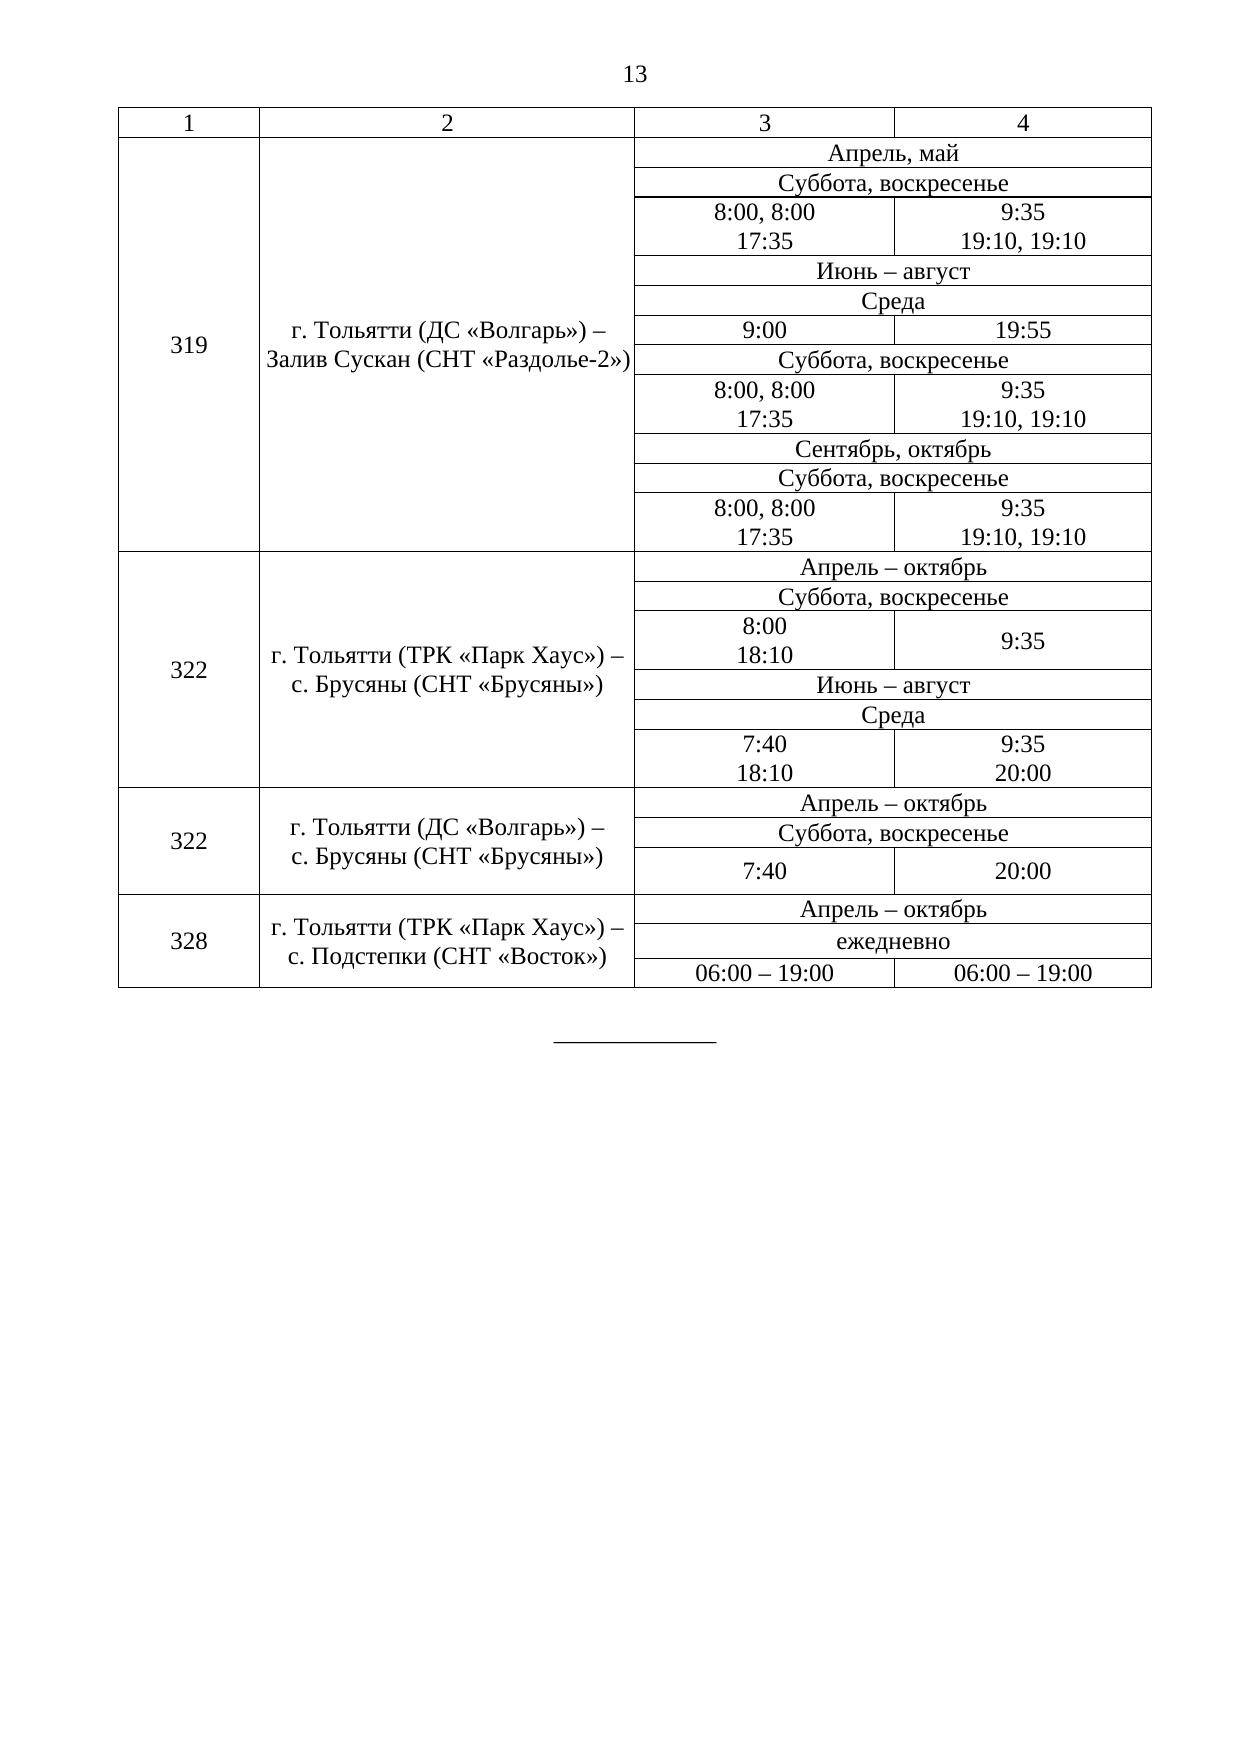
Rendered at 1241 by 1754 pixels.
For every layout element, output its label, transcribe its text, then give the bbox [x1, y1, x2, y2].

table_cell Апрель, май [635, 138, 1151, 167]
table_cell Суббота, воскресенье [635, 464, 1151, 492]
table_cell 9:35 19:10, 19:10 [895, 493, 1151, 551]
table_cell 9:35 19:10, 19:10 [895, 198, 1151, 255]
table_cell Суббота, воскресенье [635, 168, 1151, 196]
table_cell г. Тольятти (ТРК «Парк Хаус») – с. Брусяны (СНТ «Брусяны») [260, 552, 634, 787]
table_cell 319 [119, 138, 259, 551]
table_cell 8:00, 8:00 17:35 [635, 198, 894, 255]
table_cell г. Тольятти (ТРК «Парк Хаус») – с. Подстепки (СНТ «Восток») [260, 895, 634, 987]
table_cell 322 [119, 552, 259, 787]
table_header 2 [260, 108, 634, 137]
table_cell 9:35 19:10, 19:10 [895, 375, 1151, 433]
table_cell Среда [635, 700, 1151, 728]
table_cell 8:00, 8:00 17:35 [635, 375, 894, 433]
table_cell Сентябрь, октябрь [635, 434, 1151, 462]
table_cell 9:35 20:00 [895, 730, 1151, 787]
table_cell 8:00 18:10 [635, 611, 894, 669]
table_cell 20:00 [895, 848, 1151, 893]
table_cell Суббота, воскресенье [635, 582, 1151, 610]
table_cell 328 [119, 895, 259, 987]
table_header 3 [635, 108, 894, 137]
table_cell ежедневно [635, 924, 1151, 957]
table_cell 7:40 18:10 [635, 730, 894, 787]
table_cell 322 [119, 788, 259, 893]
table_cell г. Тольятти (ДС «Волгарь») – с. Брусяны (СНТ «Брусяны») [260, 788, 634, 893]
text _____________ [118, 1017, 1152, 1046]
table_header 4 [895, 108, 1151, 137]
table_cell 06:00 – 19:00 [895, 959, 1151, 987]
table_cell Суббота, воскресенье [635, 818, 1151, 847]
table_cell Апрель – октябрь [635, 788, 1151, 817]
table_cell 7:40 [635, 848, 894, 893]
table_cell 19:55 [895, 316, 1151, 344]
table_cell Июнь – август [635, 256, 1151, 285]
table_cell 06:00 – 19:00 [635, 959, 894, 987]
table_cell Апрель – октябрь [635, 895, 1151, 923]
table_cell Среда [635, 286, 1151, 314]
table_cell Апрель – октябрь [635, 552, 1151, 581]
table_header 1 [119, 108, 259, 137]
table_cell г. Тольятти (ДС «Волгарь») – Залив Сускан (СНТ «Раздолье-2») [260, 138, 634, 551]
table_cell 9:35 [895, 611, 1151, 669]
table_cell 9:00 [635, 316, 894, 344]
table_cell Суббота, воскресенье [635, 345, 1151, 374]
table_cell Июнь – август [635, 670, 1151, 699]
table_cell 8:00, 8:00 17:35 [635, 493, 894, 551]
